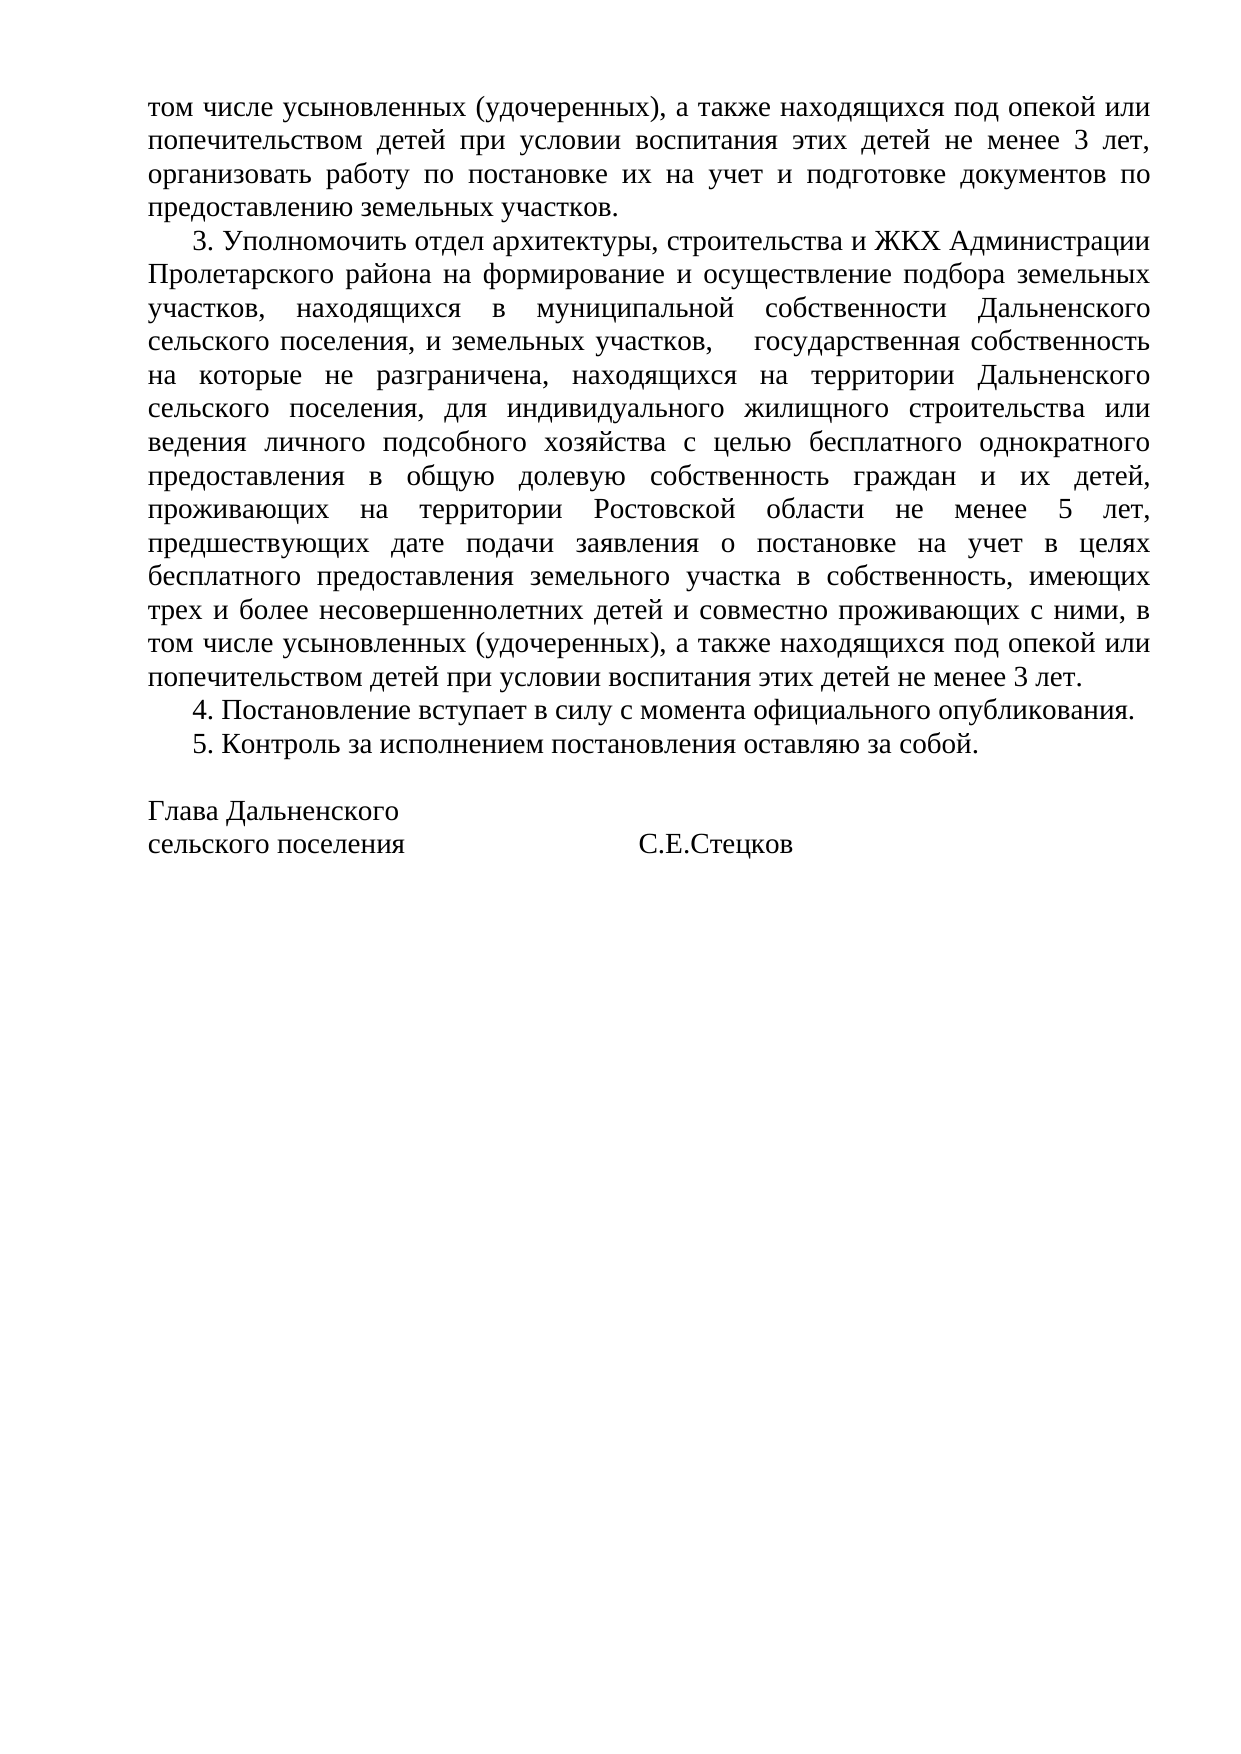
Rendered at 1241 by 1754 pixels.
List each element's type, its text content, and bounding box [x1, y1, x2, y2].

text 5. Контроль за исполнением постановления оставляю за собой. [148, 726, 1152, 759]
text 3. Уполномочить отдел архитектуры, строительства и ЖКХ Администрации Пролетарского района на формирование и осуществление подбора земельных участков, находящихся в муниципальной собственности Дальненского сельского поселения, и земельных участков, государственная собственность на которые не разграничена, находящихся на территории Дальненского сельского поселения, для индивидуального жилищного строительства или ведения личного подсобного хозяйства с целью бесплатного однократного предоставления в общую долевую собственность граждан и их детей, проживающих на территории Ростовской области не менее 5 лет, предшествующих дате подачи заявления о постановке на учет в целях бесплатного предоставления земельного участка в собственность, имеющих трех и более несовершеннолетних детей и совместно проживающих с ними, в том числе усыновленных (удочеренных), а также находящихся под опекой или попечительством детей при условии воспитания этих детей не менее 3 лет. [148, 223, 1152, 692]
text Глава Дальненского [148, 793, 1152, 827]
text 4. Постановление вступает в силу с момента официального опубликования. [148, 692, 1152, 726]
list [148, 89, 1152, 223]
text сельского поселения С.Е.Стецков [148, 827, 1152, 860]
